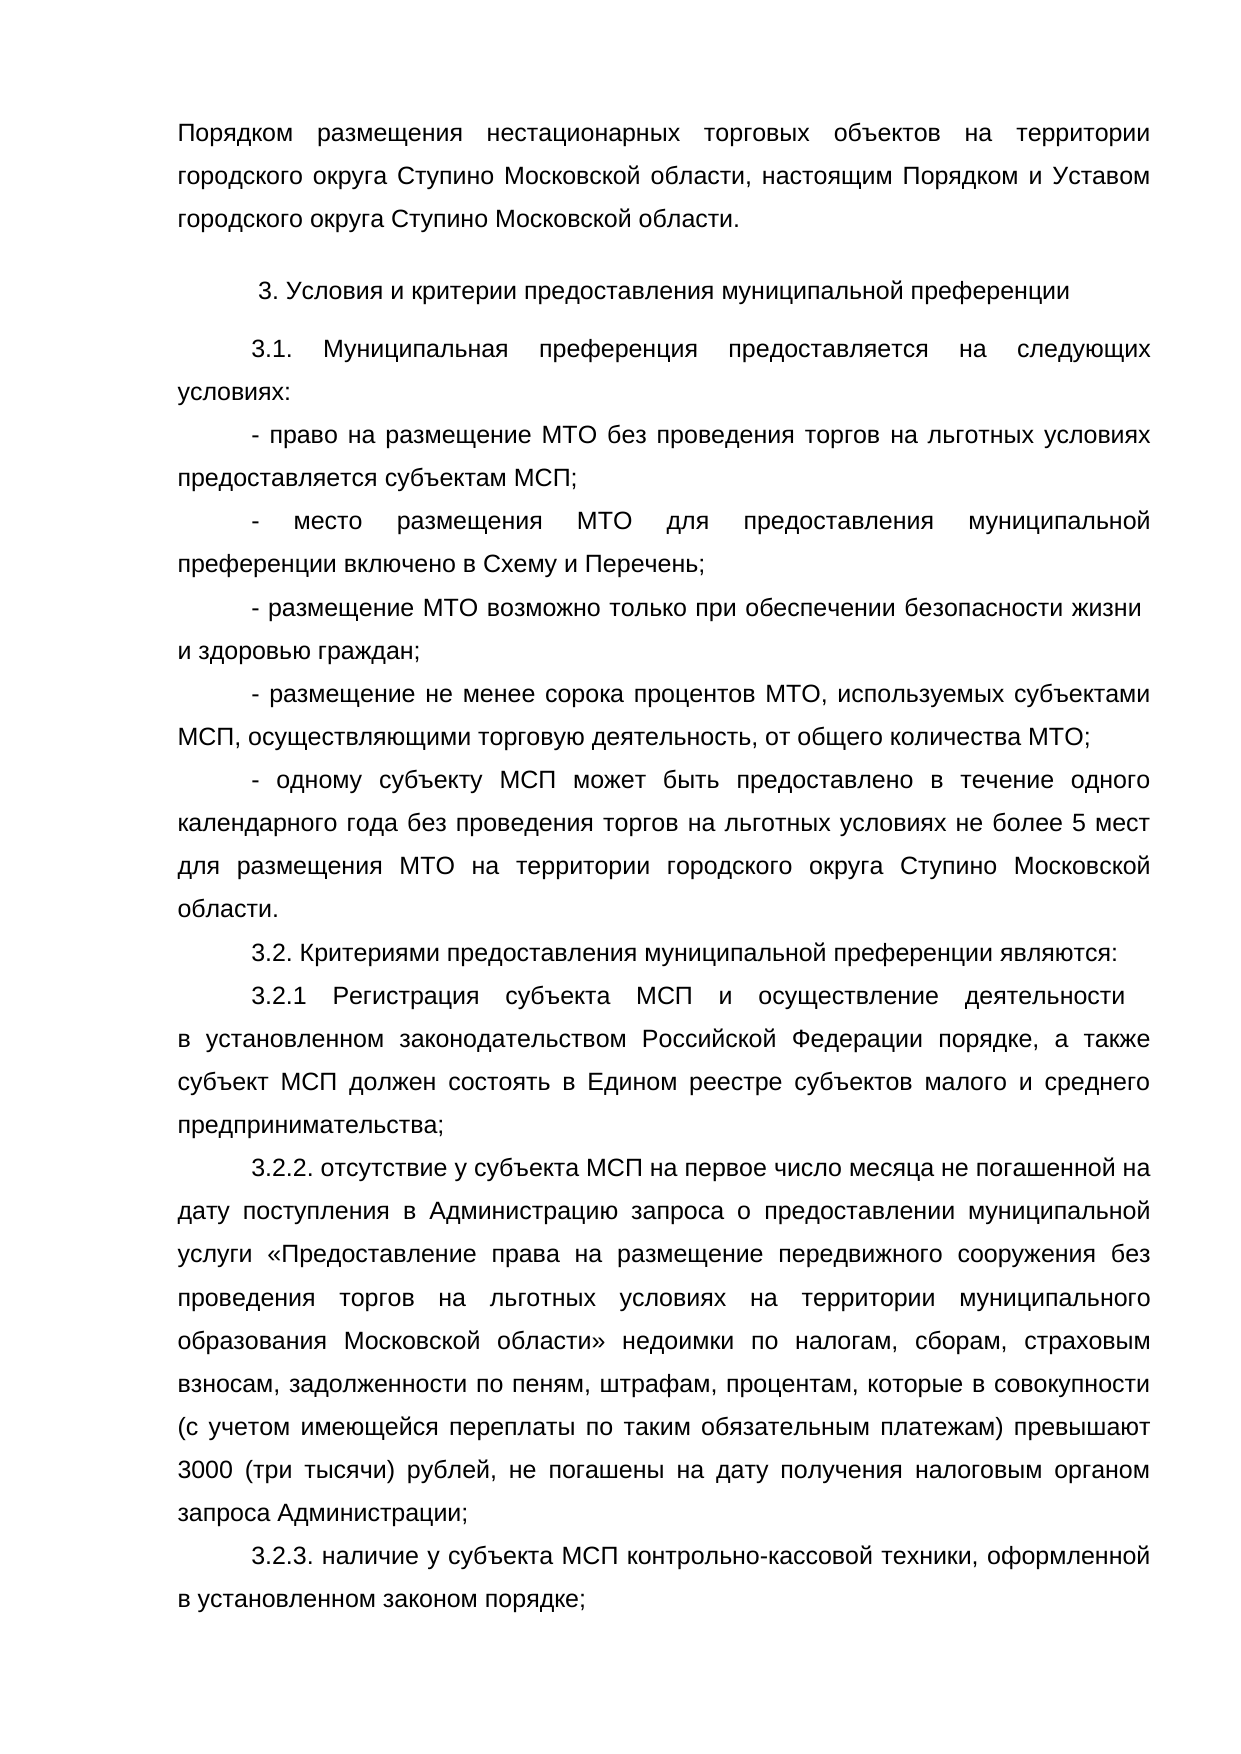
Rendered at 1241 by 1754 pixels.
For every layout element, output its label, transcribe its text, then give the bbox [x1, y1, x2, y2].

text - размещение МТО возможно только при обеспечении безопасности жизни и здоровью граждан; [177, 592, 1152, 664]
text 3.1. Муниципальная преференция предоставляется на следующих условиях: [177, 334, 1152, 406]
text - размещение не менее сорока процентов МТО, используемых субъектами МСП, осуществляющими торговую деятельность, от общего количества МТО; [177, 679, 1152, 751]
text 3.2.2. отсутствие у субъекта МСП на первое число месяца не погашенной на дату поступления в Администрацию запроса о предоставлении муниципальной услуги «Предоставление права на размещение передвижного сооружения без проведения торгов на льготных условиях на территории муниципального образования Московской области» недоимки по налогам, сборам, страховым взносам, задолженности по пеням, штрафам, процентам, которые в совокупности (с учетом имеющейся переплаты по таким обязательным платежам) превышают 3000 (три тысячи) рублей, не погашены на дату получения налоговым органом запроса Администрации; [177, 1153, 1152, 1527]
text - одному субъекту МСП может быть предоставлено в течение одного календарного года без проведения торгов на льготных условиях не более 5 мест для размещения МТО на территории городского округа Ступино Московской области. [177, 765, 1152, 923]
text 3. Условия и критерии предоставления муниципальной преференции [177, 276, 1152, 305]
text 3.2. Критериями предоставления муниципальной преференции являются: [177, 937, 1152, 966]
text - место размещения МТО для предоставления муниципальной преференции включено в Схему и Перечень; [177, 506, 1152, 578]
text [177, 118, 1152, 233]
text 3.2.1 Регистрация субъекта МСП и осуществление деятельности в установленном законодательством Российской Федерации порядке, а также субъект МСП должен состоять в Едином реестре субъектов малого и среднего предпринимательства; [177, 981, 1152, 1139]
text - право на размещение МТО без проведения торгов на льготных условиях предоставляется субъектам МСП; [177, 420, 1152, 492]
text 3.2.3. наличие у субъекта МСП контрольно-кассовой техники, оформленной в установленном законом порядке; [177, 1541, 1152, 1613]
